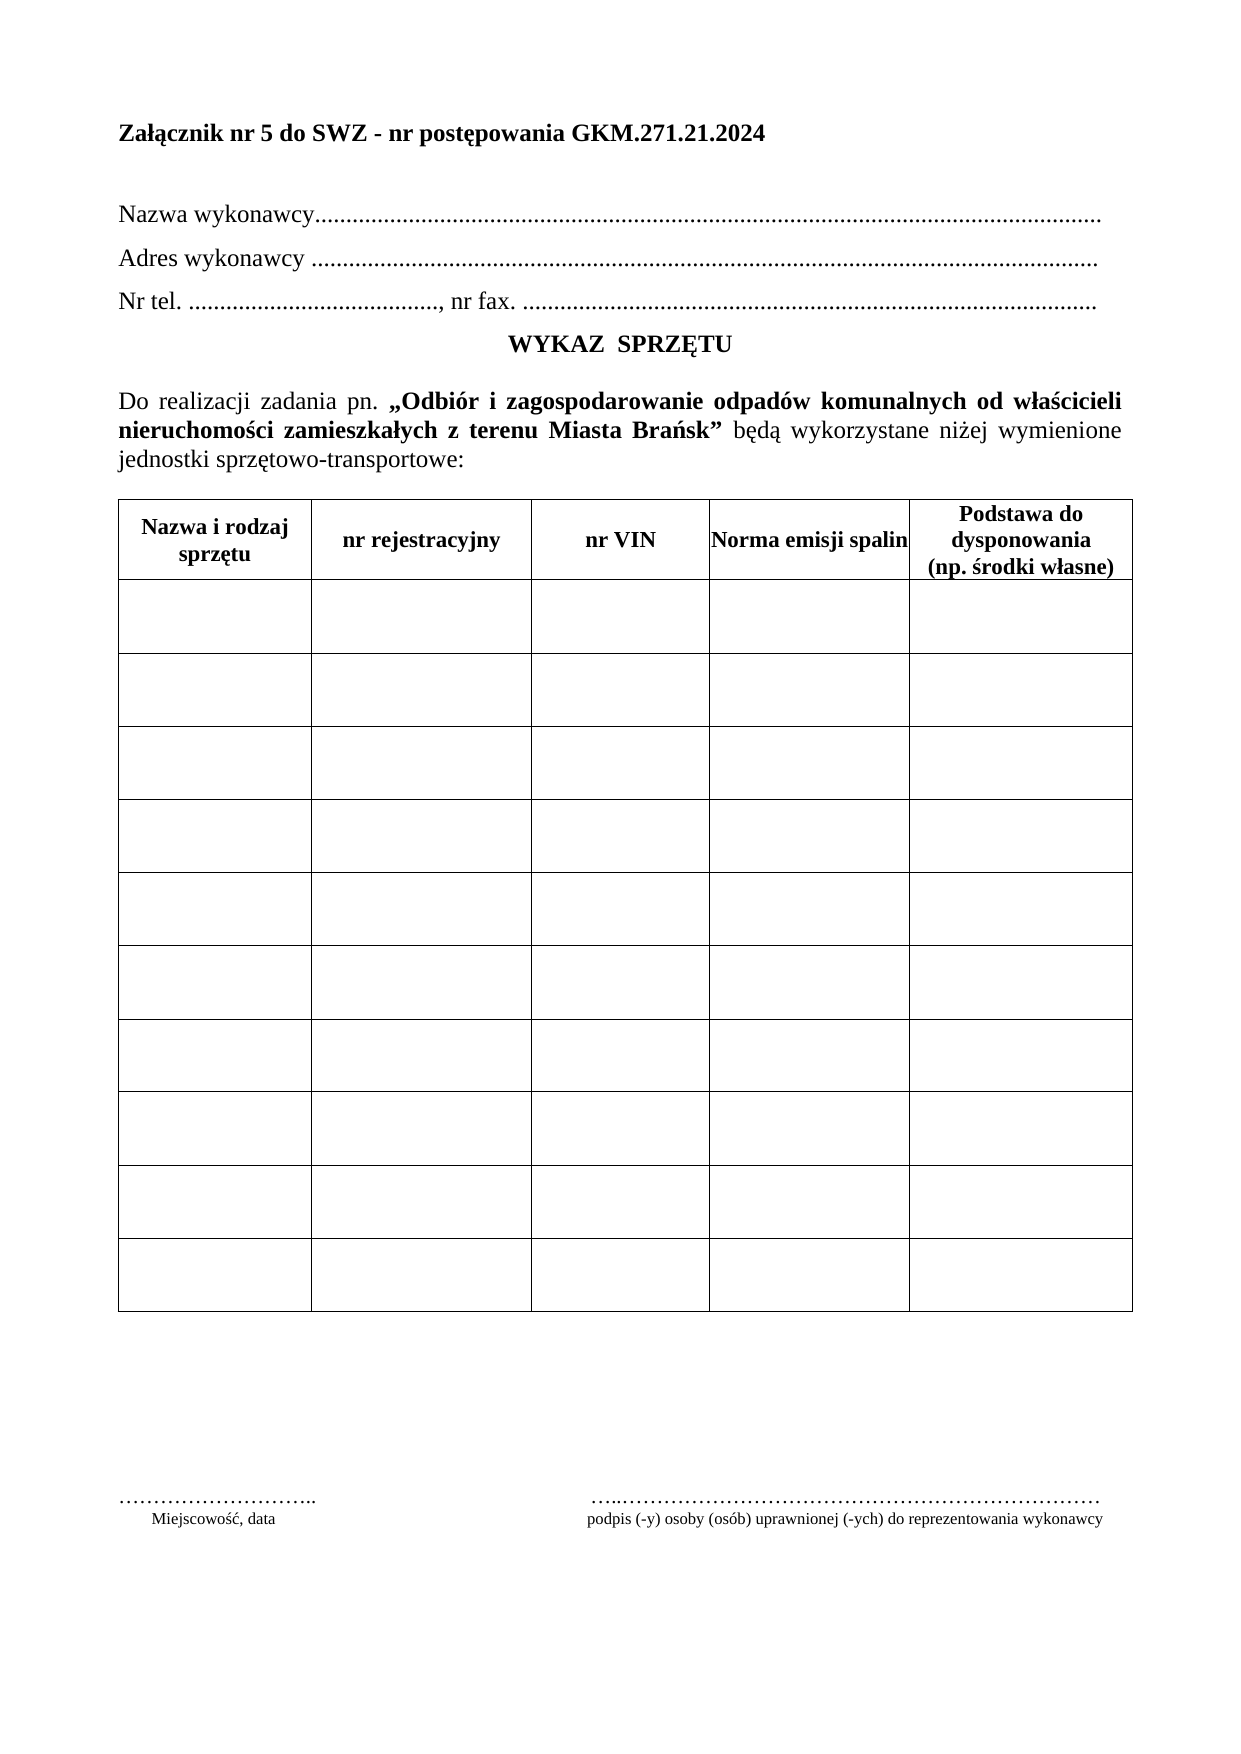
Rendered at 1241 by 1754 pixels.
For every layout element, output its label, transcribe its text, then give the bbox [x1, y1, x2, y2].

text WYKAZ SPRZĘTU [118, 329, 1122, 358]
table_header nr rejestracyjny [312, 500, 531, 579]
table_cell [312, 580, 531, 652]
table_cell [910, 1239, 1132, 1311]
table_cell [119, 727, 311, 799]
text Adres wykonawcy .............................................................................................................................. [118, 243, 1122, 271]
table_cell [910, 727, 1132, 799]
table_cell [710, 727, 909, 799]
table_cell [119, 946, 311, 1019]
table_cell [910, 1092, 1132, 1164]
table_cell [312, 1092, 531, 1164]
table_cell [532, 800, 709, 872]
table_cell [312, 654, 531, 726]
table_cell [119, 1020, 311, 1091]
table_cell [532, 727, 709, 799]
text Do realizacji zadania pn. „Odbiór i zagospodarowanie odpadów komunalnych od właścicieli nieruchomości zamieszkałych z terenu Miasta Brańsk” będą wykorzystane niżej wymienione jednostki sprzętowo-transportowe: [118, 386, 1122, 473]
table_cell [910, 1166, 1132, 1238]
table_cell [532, 873, 709, 945]
table_cell [710, 1239, 909, 1311]
table_cell [119, 1092, 311, 1164]
table_cell [312, 727, 531, 799]
table_cell [312, 946, 531, 1019]
table_cell [119, 873, 311, 945]
table_cell [910, 800, 1132, 872]
table_cell [710, 580, 909, 652]
table_cell [710, 1092, 909, 1164]
table_cell [119, 800, 311, 872]
text ……………………….. …..…………………………………………………………… [118, 1484, 1122, 1508]
table_cell [532, 654, 709, 726]
table_cell [910, 580, 1132, 652]
text Nazwa wykonawcy.............................................................................................................................. [118, 199, 1122, 228]
table_cell [910, 946, 1132, 1019]
table_cell [710, 1020, 909, 1091]
table_cell [710, 946, 909, 1019]
table_cell [532, 1092, 709, 1164]
title Załącznik nr 5 do SWZ - nr postępowania GKM.271.21.2024 [118, 118, 1122, 147]
table_cell [532, 1020, 709, 1091]
text Nr tel. ........................................, nr fax. ............................................................................................ [118, 286, 1122, 314]
table_cell [910, 873, 1132, 945]
table_cell [710, 1166, 909, 1238]
table_cell [532, 1239, 709, 1311]
text Miejscowość, data podpis (-y) osoby (osób) uprawnionej (-ych) do reprezentowania wykonawcy [118, 1508, 1122, 1528]
table_cell [910, 654, 1132, 726]
table_cell [312, 1020, 531, 1091]
table_cell [710, 873, 909, 945]
table_cell [119, 1239, 311, 1311]
table_header Norma emisji spalin [710, 500, 909, 579]
table_cell [532, 946, 709, 1019]
table_cell [119, 654, 311, 726]
table_cell [119, 1166, 311, 1238]
table_cell [312, 1166, 531, 1238]
table_cell [532, 1166, 709, 1238]
table_cell [532, 580, 709, 652]
table_cell [910, 1020, 1132, 1091]
table_cell [710, 800, 909, 872]
table_cell [312, 800, 531, 872]
table_header Nazwa i rodzaj sprzętu [119, 500, 311, 579]
table_cell [312, 1239, 531, 1311]
table_header Podstawa do dysponowania (np. środki własne) [910, 500, 1132, 579]
table_cell [312, 873, 531, 945]
table_cell [710, 654, 909, 726]
table_header nr VIN [532, 500, 709, 579]
table_cell [119, 580, 311, 652]
